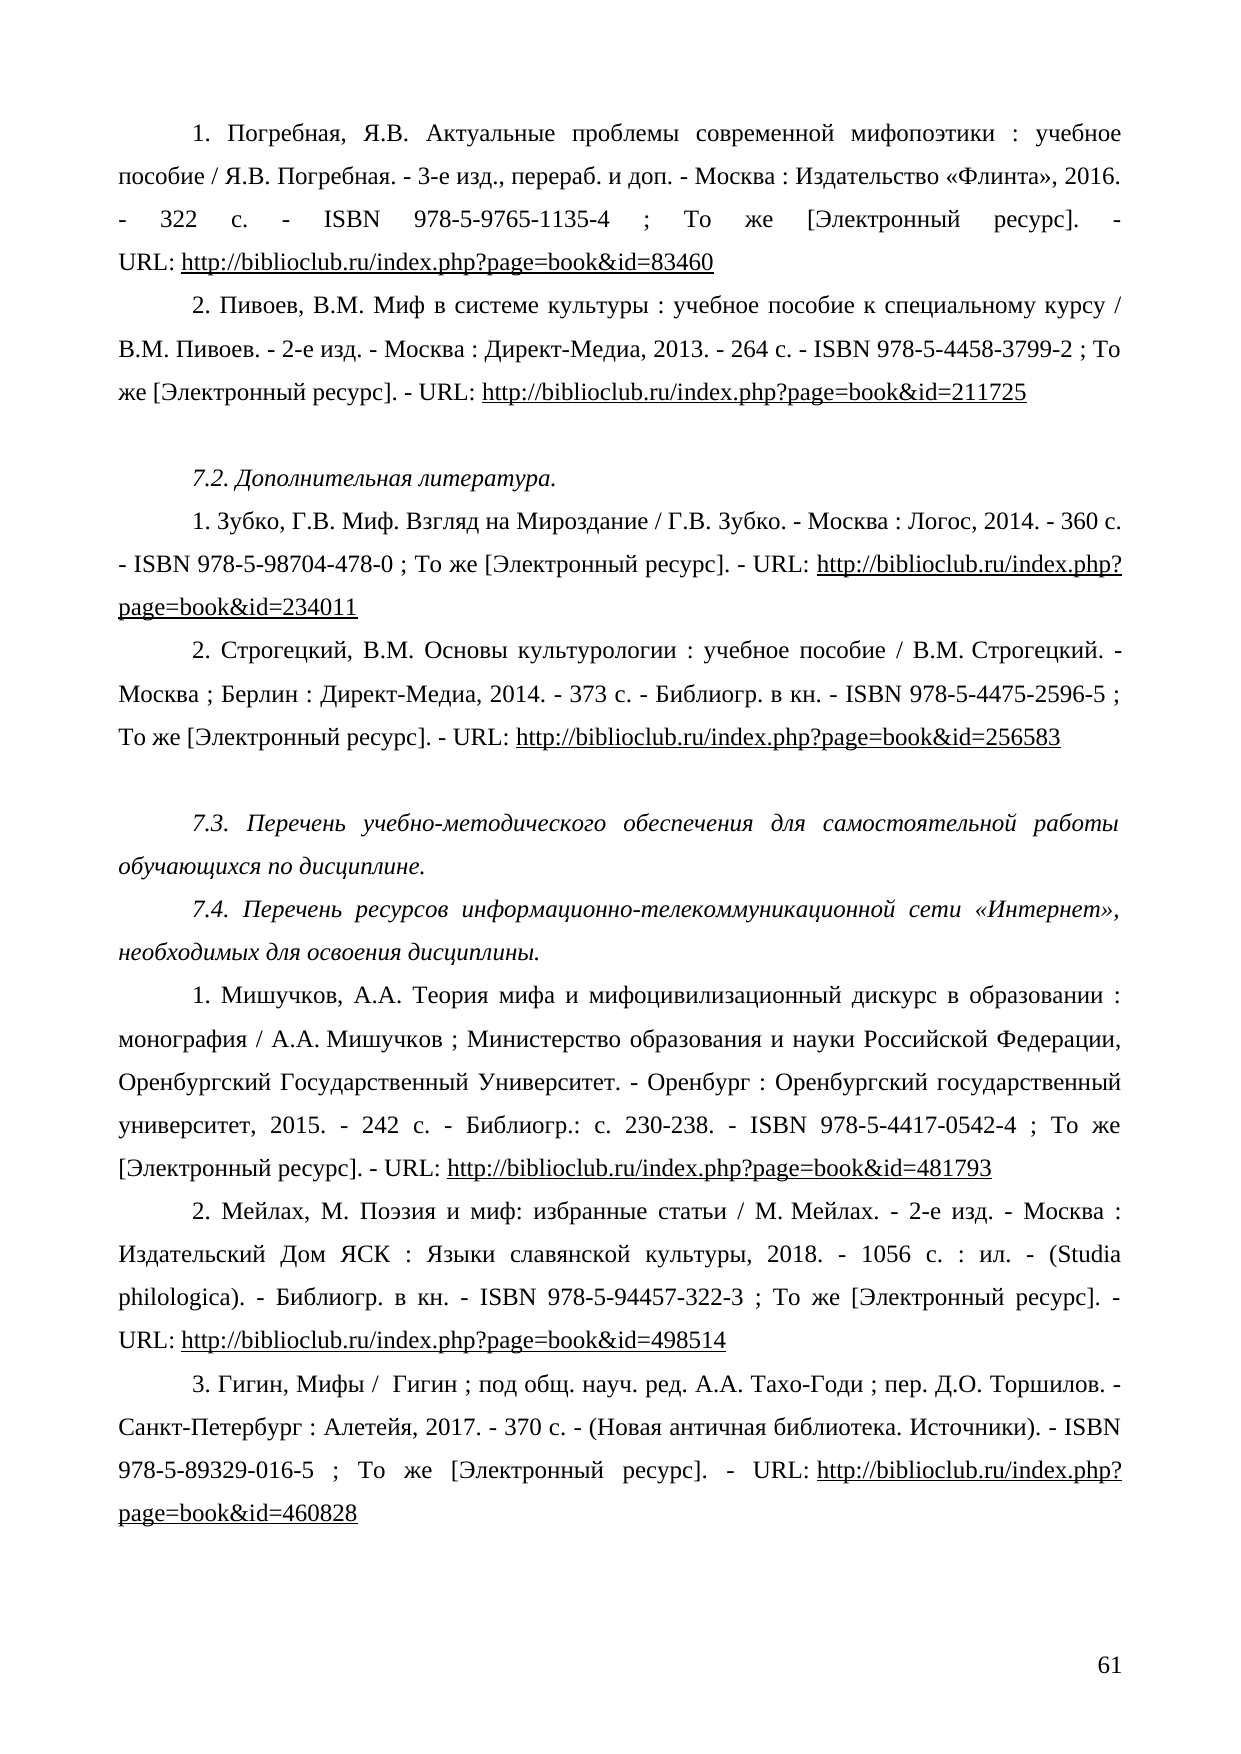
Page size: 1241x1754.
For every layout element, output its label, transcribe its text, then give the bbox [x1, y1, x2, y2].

text 2. Мейлах, М. Поэзия и миф: избранные статьи / М. Мейлах. - 2-е изд. - Москва : Издательский Дом ЯСК : Языки славянской культуры, 2018. - 1056 с. : ил. - (Studia philologica). - Библиогр. в кн. - ISBN 978-5-94457-322-3 ; То же [Электронный ресурс]. - URL: http://biblioclub.ru/index.php?page=book&id=498514 [118, 1196, 1122, 1354]
text 3. Гигин, Мифы / Гигин ; под общ. науч. ред. А.А. Тахо-Годи ; пер. Д.О. Торшилов. - Санкт-Петербург : Алетейя, 2017. - 370 с. - (Новая античная библиотека. Источники). - ISBN 978-5-89329-016-5 ; То же [Электронный ресурс]. - URL: http://biblioclub.ru/index.php?page=book&id=460828 [118, 1369, 1122, 1527]
text 7.2. Дополнительная литература. [118, 463, 1122, 492]
text 2. Пивоев, В.М. Миф в системе культуры : учебное пособие к специальному курсу / В.М. Пивоев. - 2-е изд. - Москва : Директ-Медиа, 2013. - 264 с. - ISBN 978-5-4458-3799-2 ; То же [Электронный ресурс]. - URL: http://biblioclub.ru/index.php?page=book&id=211725 [118, 291, 1122, 406]
text 1. Мишучков, А.А. Теория мифа и мифоцивилизационный дискурс в образовании : монография / А.А. Мишучков ; Министерство образования и науки Российской Федерации, Оренбургский Государственный Университет. - Оренбург : Оренбургский государственный университет, 2015. - 242 с. - Библиогр.: с. 230-238. - ISBN 978-5-4417-0542-4 ; То же [Электронный ресурс]. - URL: http://biblioclub.ru/index.php?page=book&id=481793 [118, 981, 1122, 1182]
text 7.4. Перечень ресурсов информационно-телекоммуникационной сети «Интернет», необходимых для освоения дисциплины. [118, 894, 1122, 966]
text 1. Погребная, Я.В. Актуальные проблемы современной мифопоэтики : учебное пособие / Я.В. Погребная. - 3-е изд., перераб. и доп. - Москва : Издательство «Флинта», 2016. - 322 с. - ISBN 978-5-9765-1135-4 ; То же [Электронный ресурс]. - URL: http://biblioclub.ru/index.php?page=book&id=83460 [118, 118, 1122, 276]
text 2. Строгецкий, В.М. Основы культурологии : учебное пособие / В.М. Строгецкий. - Москва ; Берлин : Директ-Медиа, 2014. - 373 с. - Библиогр. в кн. - ISBN 978-5-4475-2596-5 ; То же [Электронный ресурс]. - URL: http://biblioclub.ru/index.php?page=book&id=256583 [118, 636, 1122, 751]
text 1. Зубко, Г.В. Миф. Взгляд на Мироздание / Г.В. Зубко. - Москва : Логос, 2014. - 360 с. - ISBN 978-5-98704-478-0 ; То же [Электронный ресурс]. - URL: http://biblioclub.ru/index.php?page=book&id=234011 [118, 506, 1122, 621]
text 7.3. Перечень учебно-методического обеспечения для самостоятельной работы обучающихся по дисциплине. [118, 808, 1122, 880]
